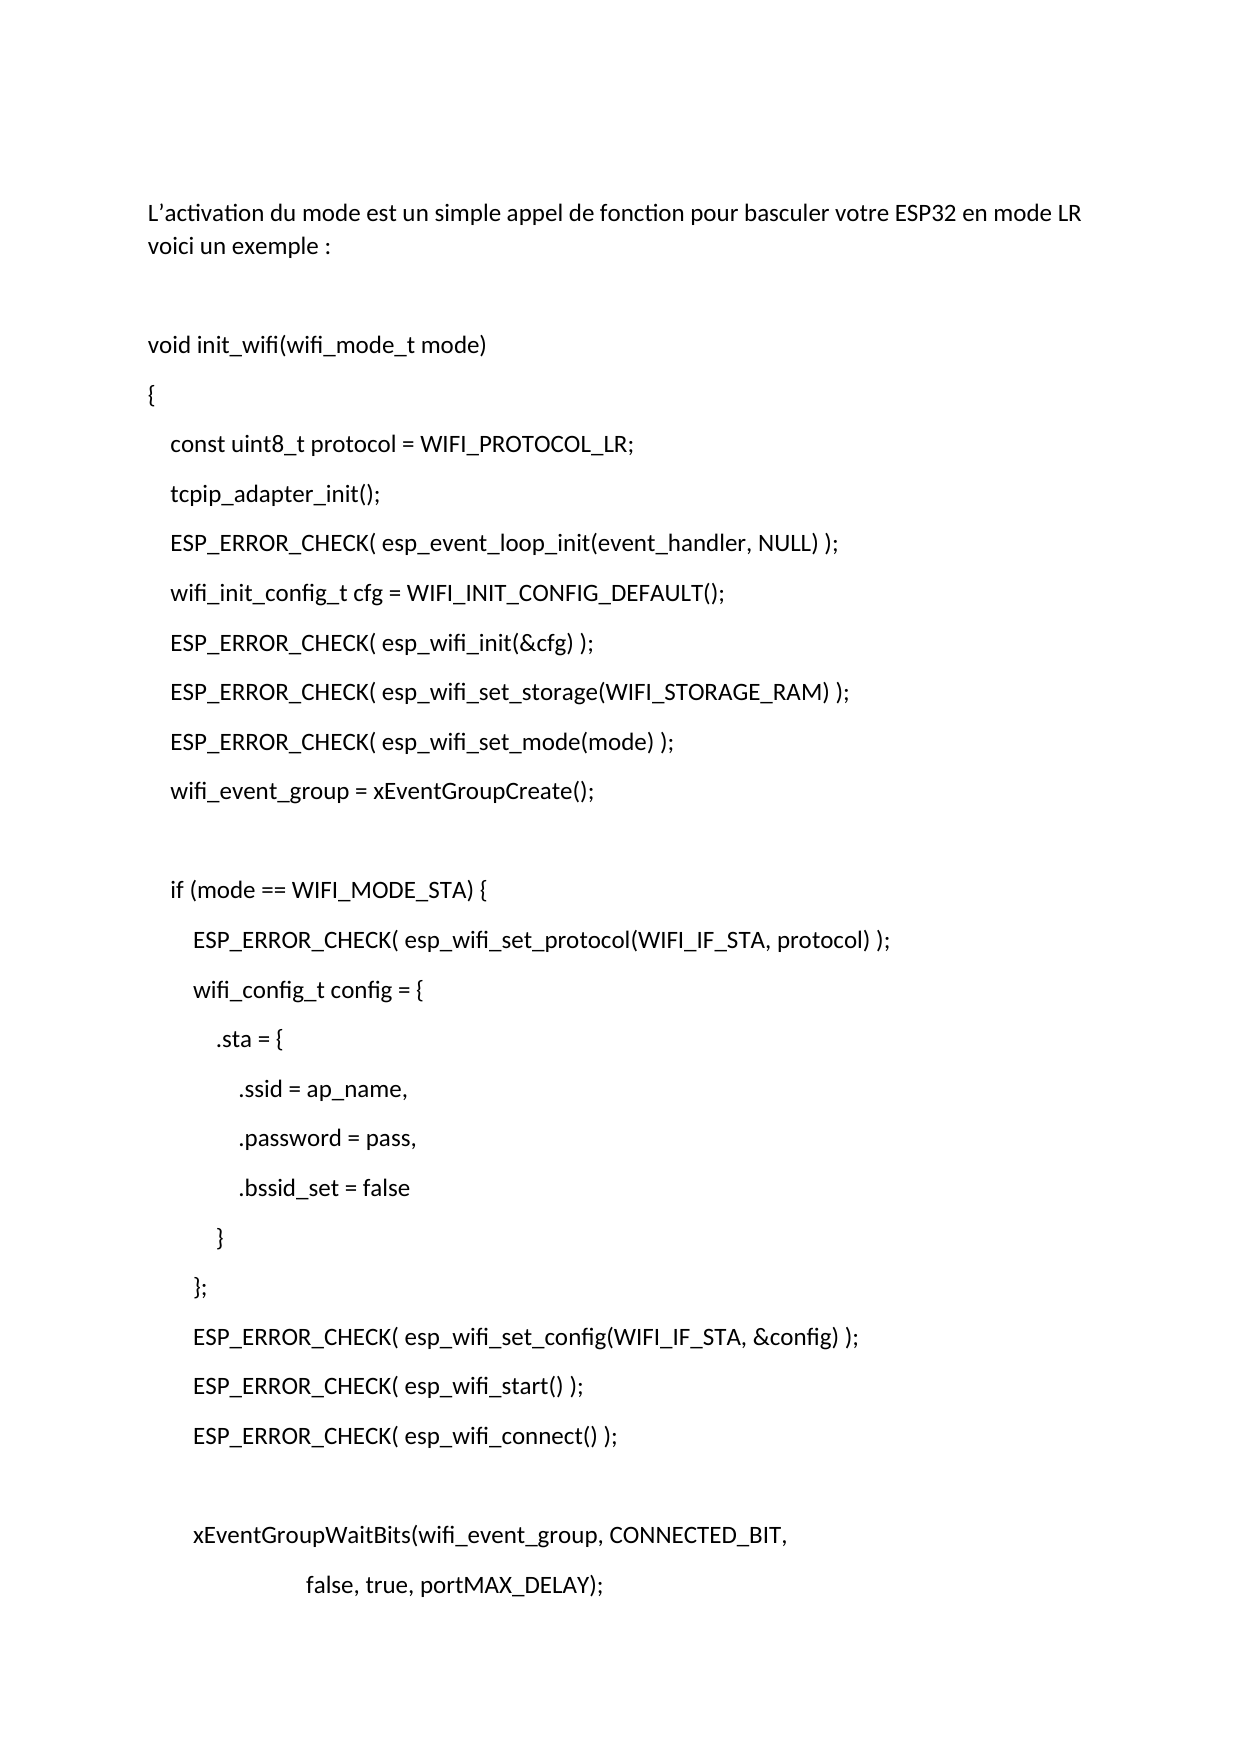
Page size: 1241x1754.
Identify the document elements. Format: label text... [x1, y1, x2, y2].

text ESP_ERROR_CHECK( esp_wifi_connect() ); [148, 1420, 1093, 1451]
text ESP_ERROR_CHECK( esp_wifi_set_config(WIFI_IF_STA, &config) ); [148, 1321, 1093, 1351]
text tcpip_adapter_init(); [148, 478, 1093, 508]
text void init_wifi(wifi_mode_t mode) [148, 329, 1093, 360]
text wifi_event_group = xEventGroupCreate(); [148, 776, 1093, 806]
text } [148, 1222, 1093, 1252]
text ESP_ERROR_CHECK( esp_wifi_init(&cfg) ); [148, 627, 1093, 657]
text }; [148, 1271, 1093, 1302]
text .password = pass, [148, 1123, 1093, 1153]
text { [148, 379, 1093, 409]
text L’activation du mode est un simple appel de fonction pour basculer votre ESP32 en mode LR voici un exemple : [148, 197, 1093, 261]
text ESP_ERROR_CHECK( esp_wifi_start() ); [148, 1371, 1093, 1401]
text false, true, portMAX_DELAY); [148, 1569, 1093, 1599]
text ESP_ERROR_CHECK( esp_event_loop_init(event_handler, NULL) ); [148, 528, 1093, 558]
text const uint8_t protocol = WIFI_PROTOCOL_LR; [148, 428, 1093, 459]
text ESP_ERROR_CHECK( esp_wifi_set_mode(mode) ); [148, 726, 1093, 756]
text wifi_init_config_t cfg = WIFI_INIT_CONFIG_DEFAULT(); [148, 577, 1093, 608]
text .bssid_set = false [148, 1172, 1093, 1203]
text xEventGroupWaitBits(wifi_event_group, CONNECTED_BIT, [148, 1519, 1093, 1550]
text if (mode == WIFI_MODE_STA) { [148, 875, 1093, 905]
text ESP_ERROR_CHECK( esp_wifi_set_storage(WIFI_STORAGE_RAM) ); [148, 676, 1093, 707]
text ESP_ERROR_CHECK( esp_wifi_set_protocol(WIFI_IF_STA, protocol) ); [148, 924, 1093, 955]
text wifi_config_t config = { [148, 974, 1093, 1004]
text .sta = { [148, 1023, 1093, 1054]
text .ssid = ap_name, [148, 1073, 1093, 1103]
